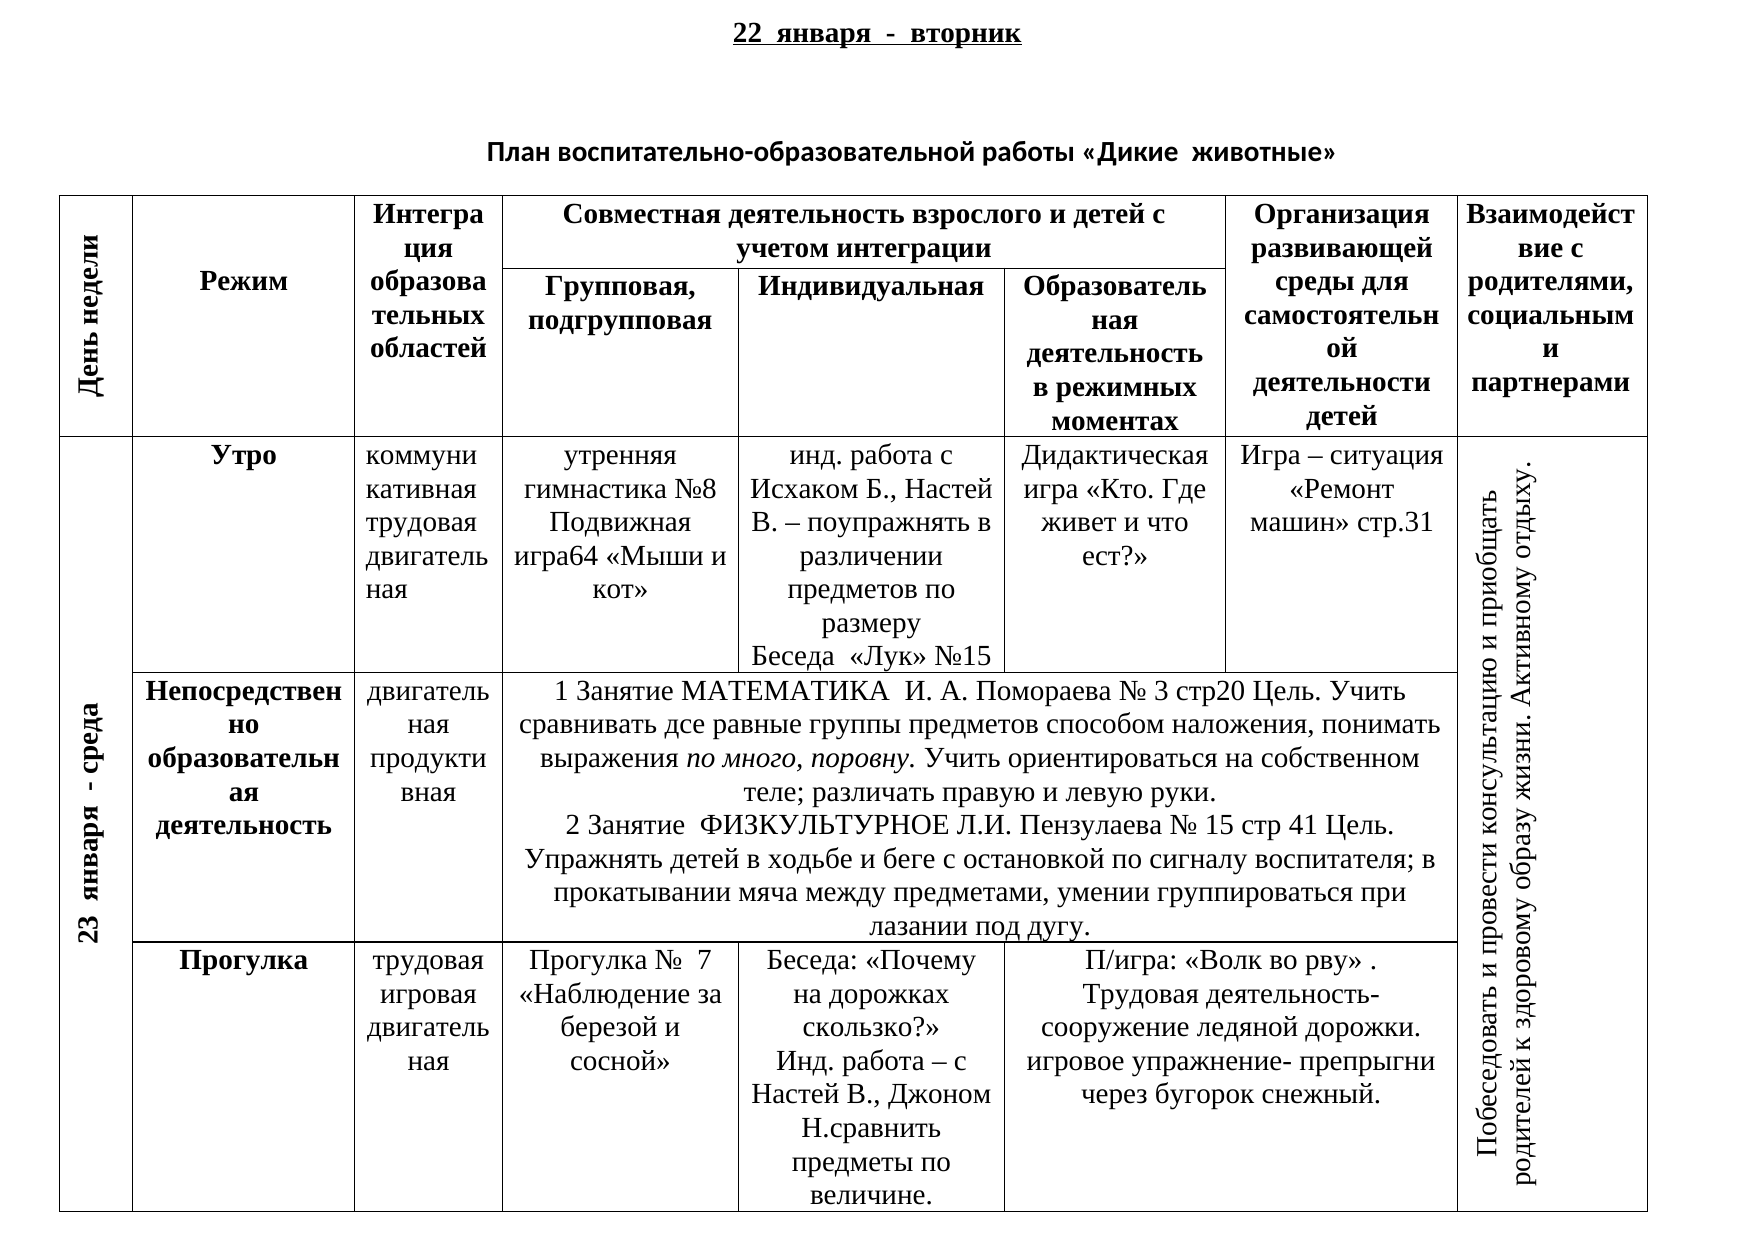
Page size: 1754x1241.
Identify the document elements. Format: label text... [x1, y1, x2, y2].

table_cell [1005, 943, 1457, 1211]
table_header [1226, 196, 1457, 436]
text 22 января - вторник [118, 15, 1636, 48]
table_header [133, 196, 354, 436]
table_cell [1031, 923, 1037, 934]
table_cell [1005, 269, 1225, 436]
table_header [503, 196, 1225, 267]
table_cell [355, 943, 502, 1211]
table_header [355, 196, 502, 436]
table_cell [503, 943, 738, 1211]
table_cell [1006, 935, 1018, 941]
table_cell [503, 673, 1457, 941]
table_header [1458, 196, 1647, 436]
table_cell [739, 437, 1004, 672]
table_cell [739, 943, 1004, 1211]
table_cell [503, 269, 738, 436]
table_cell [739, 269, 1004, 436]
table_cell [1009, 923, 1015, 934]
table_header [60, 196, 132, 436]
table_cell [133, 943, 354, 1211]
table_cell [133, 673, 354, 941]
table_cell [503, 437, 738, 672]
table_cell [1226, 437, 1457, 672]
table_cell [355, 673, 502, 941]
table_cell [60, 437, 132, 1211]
text План воспитательно-образовательной работы «Дикие животные» [118, 133, 1636, 169]
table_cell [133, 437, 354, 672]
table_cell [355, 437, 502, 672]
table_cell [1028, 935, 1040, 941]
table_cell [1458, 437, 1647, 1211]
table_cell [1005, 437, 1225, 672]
